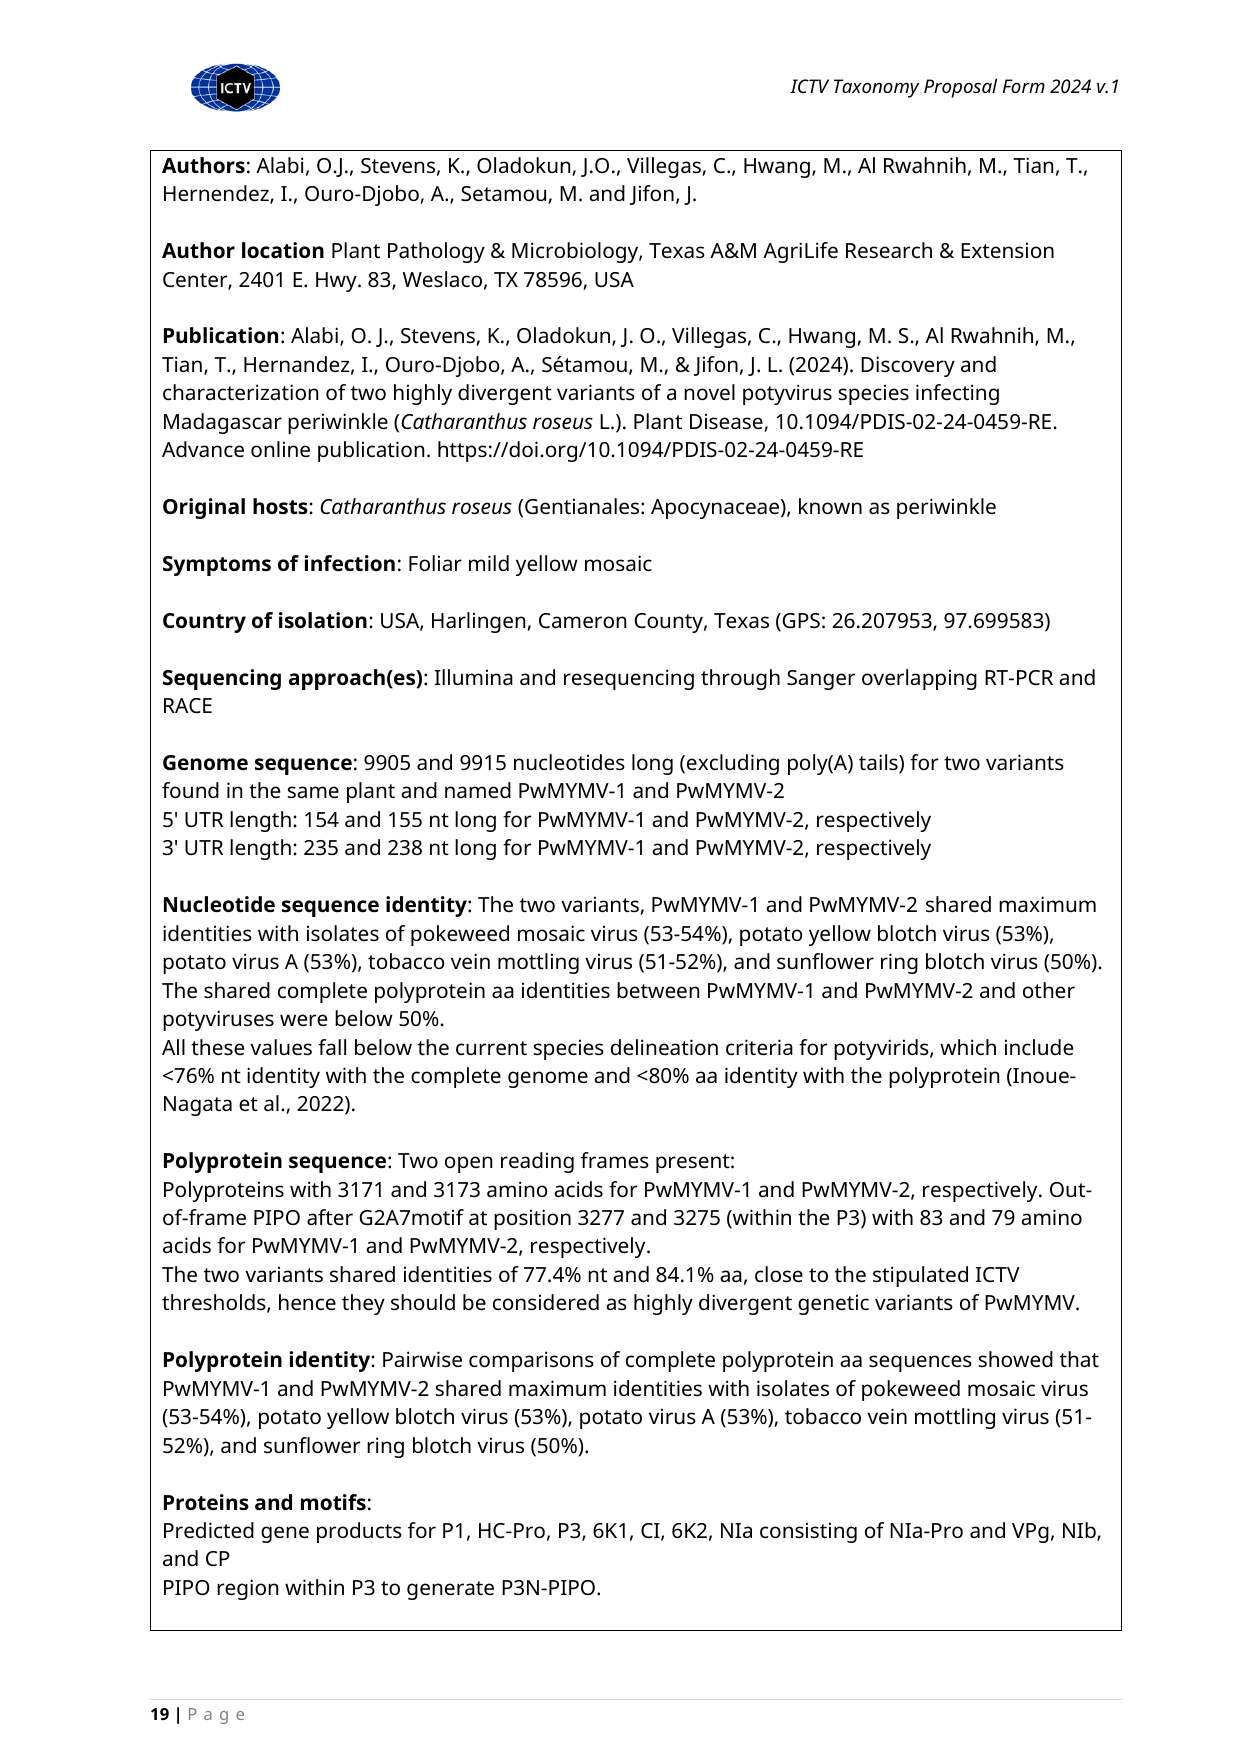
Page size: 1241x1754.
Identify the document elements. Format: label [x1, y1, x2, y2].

table_cell [151, 151, 1121, 1630]
picture [190, 56, 282, 113]
